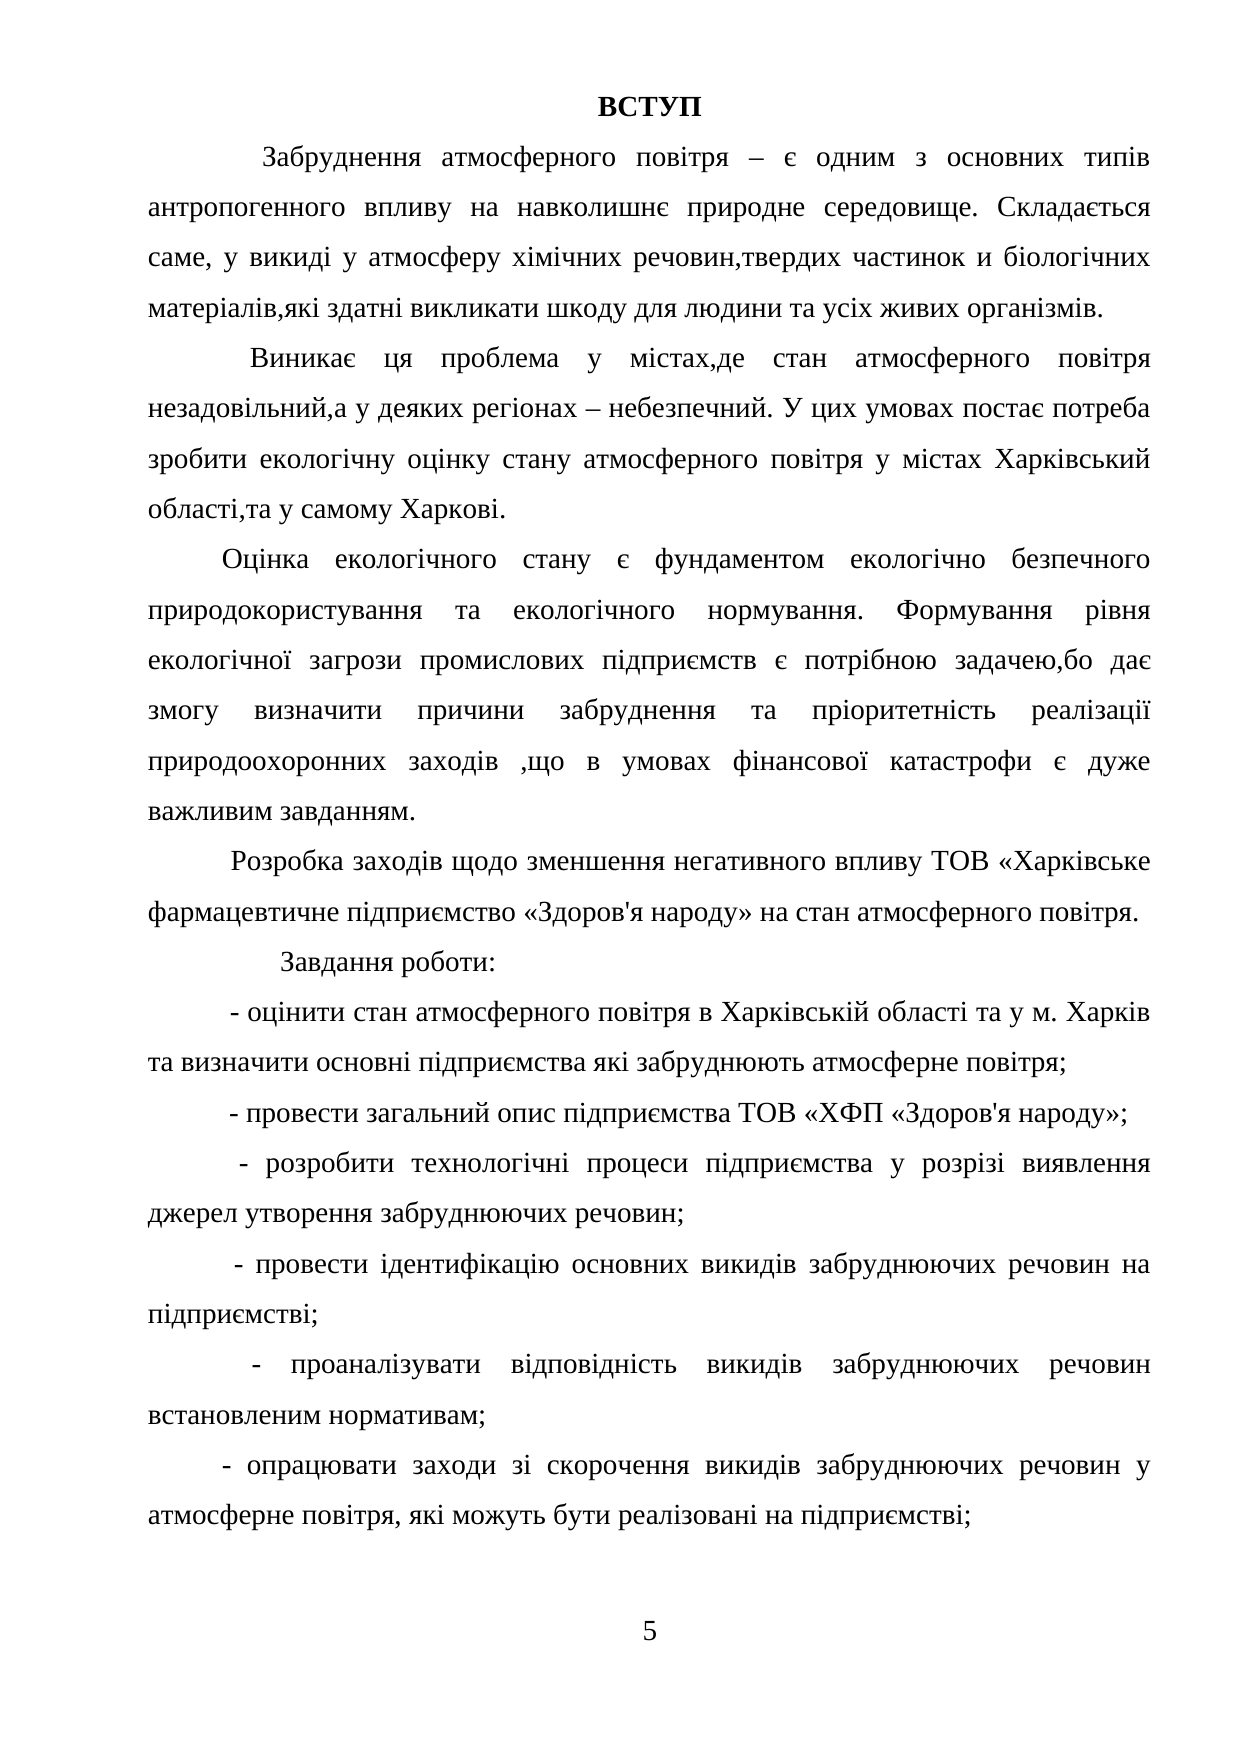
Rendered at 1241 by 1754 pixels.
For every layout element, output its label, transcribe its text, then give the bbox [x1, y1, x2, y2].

text - оцінити стан атмосферного повітря в Харківській області та у м. Харків та визначити основні підприємства які забруднюють атмосферне повітря; [148, 994, 1152, 1078]
text - проаналізувати відповідність викидів забруднюючих речовин встановленим нормативам; [148, 1346, 1152, 1430]
text - провести ідентифікацію основних викидів забруднюючих речовин на підприємстві; [148, 1246, 1152, 1330]
text Завдання роботи: [148, 944, 1152, 977]
text Оцінка екологічного стану є фундаментом екологічно безпечного природокористування та екологічного нормування. Формування рівня екологічної загрози промислових підприємств є потрібною задачею,бо дає змогу визначити причини забруднення та пріоритетність реалізації природоохоронних заходів ,що в умовах фінансової катастрофи є дуже важливим завданням. [148, 541, 1152, 827]
text - розробити технологічні процеси підприємства у розрізі виявлення джерел утворення забруднюючих речовин; [148, 1145, 1152, 1229]
text Виникає ця проблема у містах,де стан атмосферного повітря незадовільний,а у деяких регіонах – небезпечний. У цих умовах постає потреба зробити екологічну оцінку стану атмосферного повітря у містах Харківський області,та у самому Харкові. [148, 340, 1152, 525]
text Забруднення атмосферного повітря – є одним з основних типів антропогенного впливу на навколишнє природне середовище. Складається саме, у викиді у атмосферу хімічних речовин,твердих частинок и біологічних матеріалів,які здатні викликати шкоду для людини та усіх живих організмів. [148, 139, 1152, 323]
subtitle ВСТУП [148, 89, 1152, 122]
text - провести загальний опис підприємства ТОВ «ХФП «Здоров'я народу»; [148, 1095, 1152, 1128]
text - опрацювати заходи зі скорочення викидів забруднюючих речовин у атмосферне повітря, які можуть бути реалізовані на підприємстві; [148, 1447, 1152, 1531]
text Розробка заходів щодо зменшення негативного впливу ТОВ «Харківське фармацевтичне підприємство «Здоров'я народу» на стан атмосферного повітря. [148, 843, 1152, 927]
